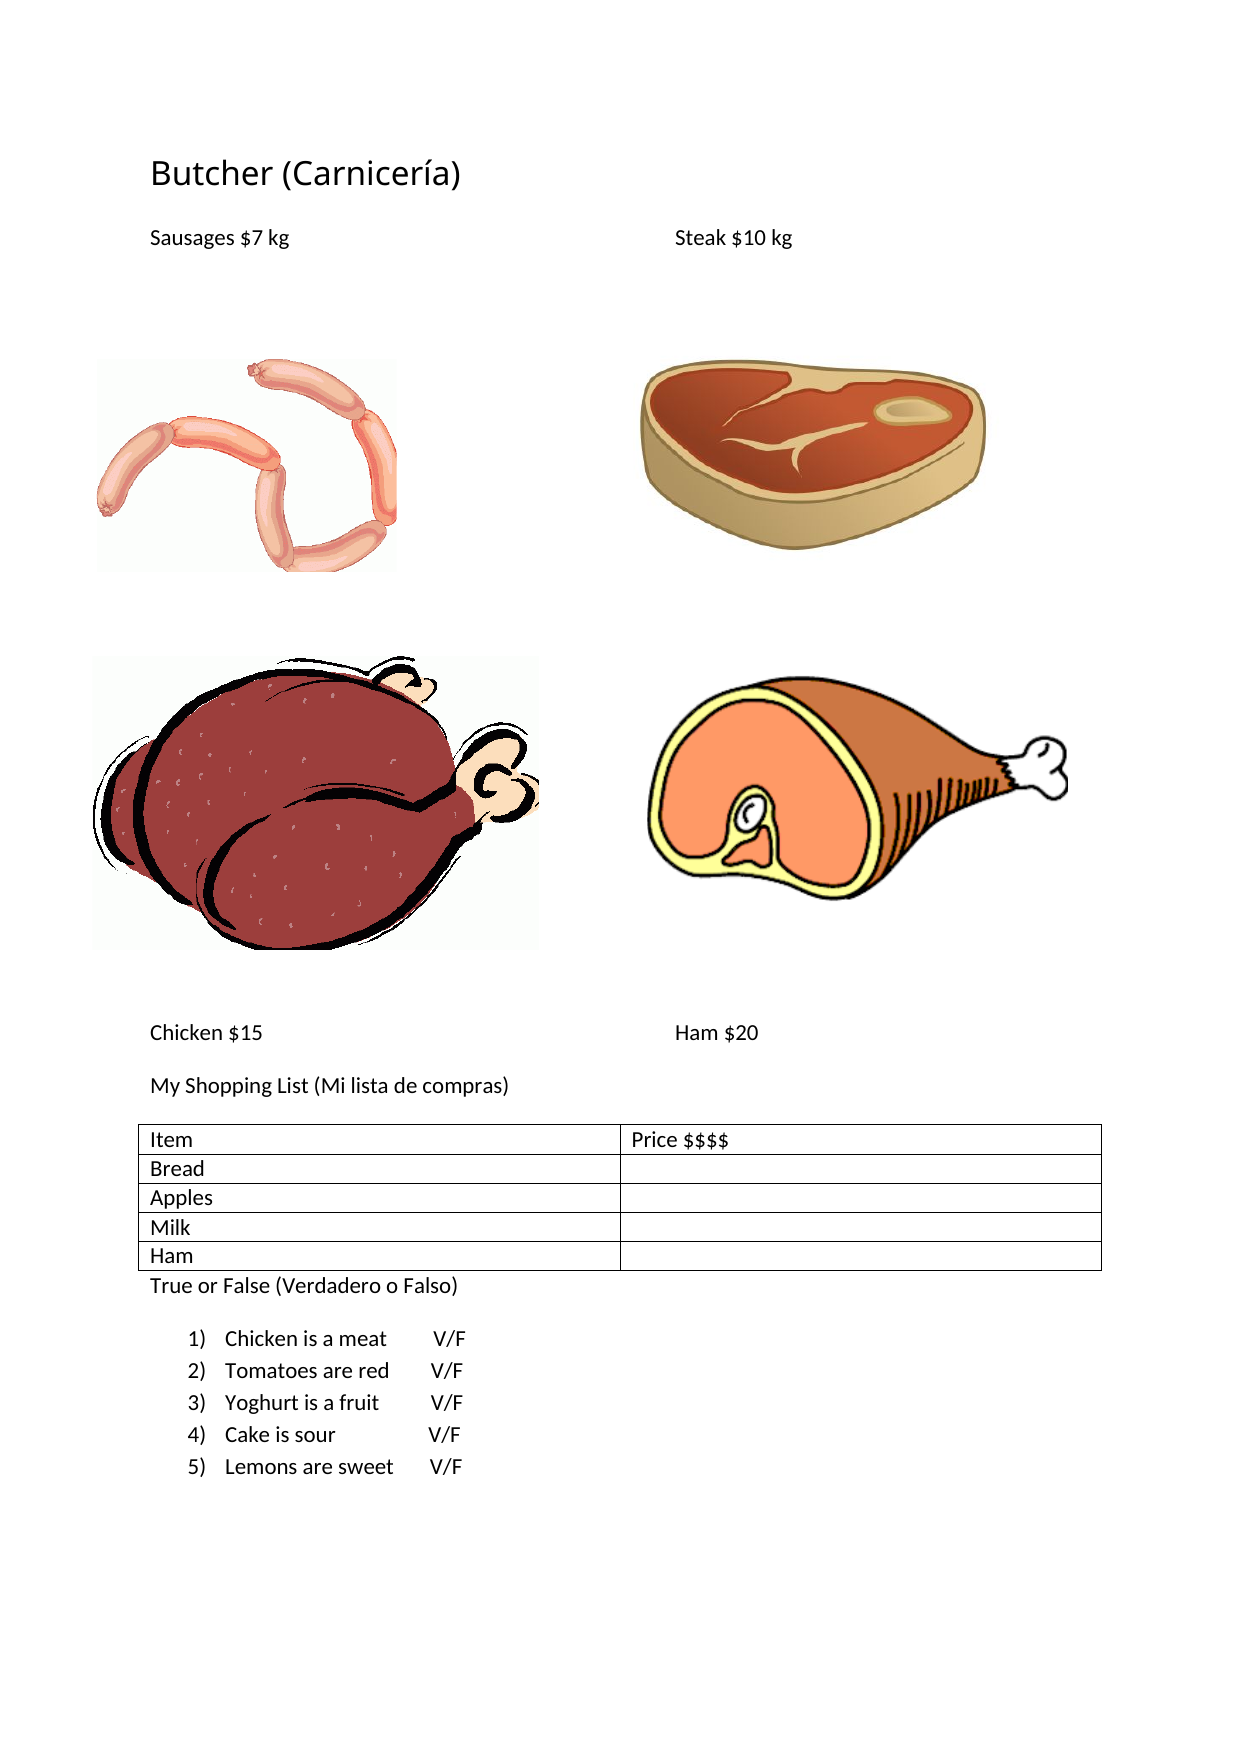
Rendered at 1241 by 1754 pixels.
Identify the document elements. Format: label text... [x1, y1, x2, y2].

table_cell Apples [139, 1184, 620, 1212]
table_cell Ham [139, 1242, 620, 1270]
list Yoghurt is a fruit V/F [187, 1388, 1090, 1416]
list Tomatoes are red V/F [187, 1356, 1090, 1384]
table_cell [621, 1213, 1101, 1241]
text True or False (Verdadero o Falso) [150, 1271, 1090, 1299]
list Lemons are sweet V/F [187, 1452, 1090, 1481]
table_cell Bread [139, 1155, 620, 1182]
picture [92, 656, 539, 950]
picture [606, 315, 1068, 998]
table_header Price $$$$ [621, 1125, 1101, 1153]
text Chicken $15 Ham $20 [150, 1018, 1090, 1046]
table_cell Milk [139, 1213, 620, 1241]
list Cake is sour V/F [187, 1420, 1090, 1448]
table_cell [621, 1184, 1101, 1212]
table_cell [621, 1242, 1101, 1270]
text My Shopping List (Mi lista de compras) [150, 1071, 1090, 1099]
table_header Item [139, 1125, 620, 1153]
list Chicken is a meat V/F [187, 1324, 1090, 1352]
text Sausages $7 kg Steak $10 kg [150, 223, 1090, 251]
picture [96, 359, 397, 572]
text Butcher (Carnicería) [150, 150, 1090, 195]
table_cell [621, 1155, 1101, 1182]
